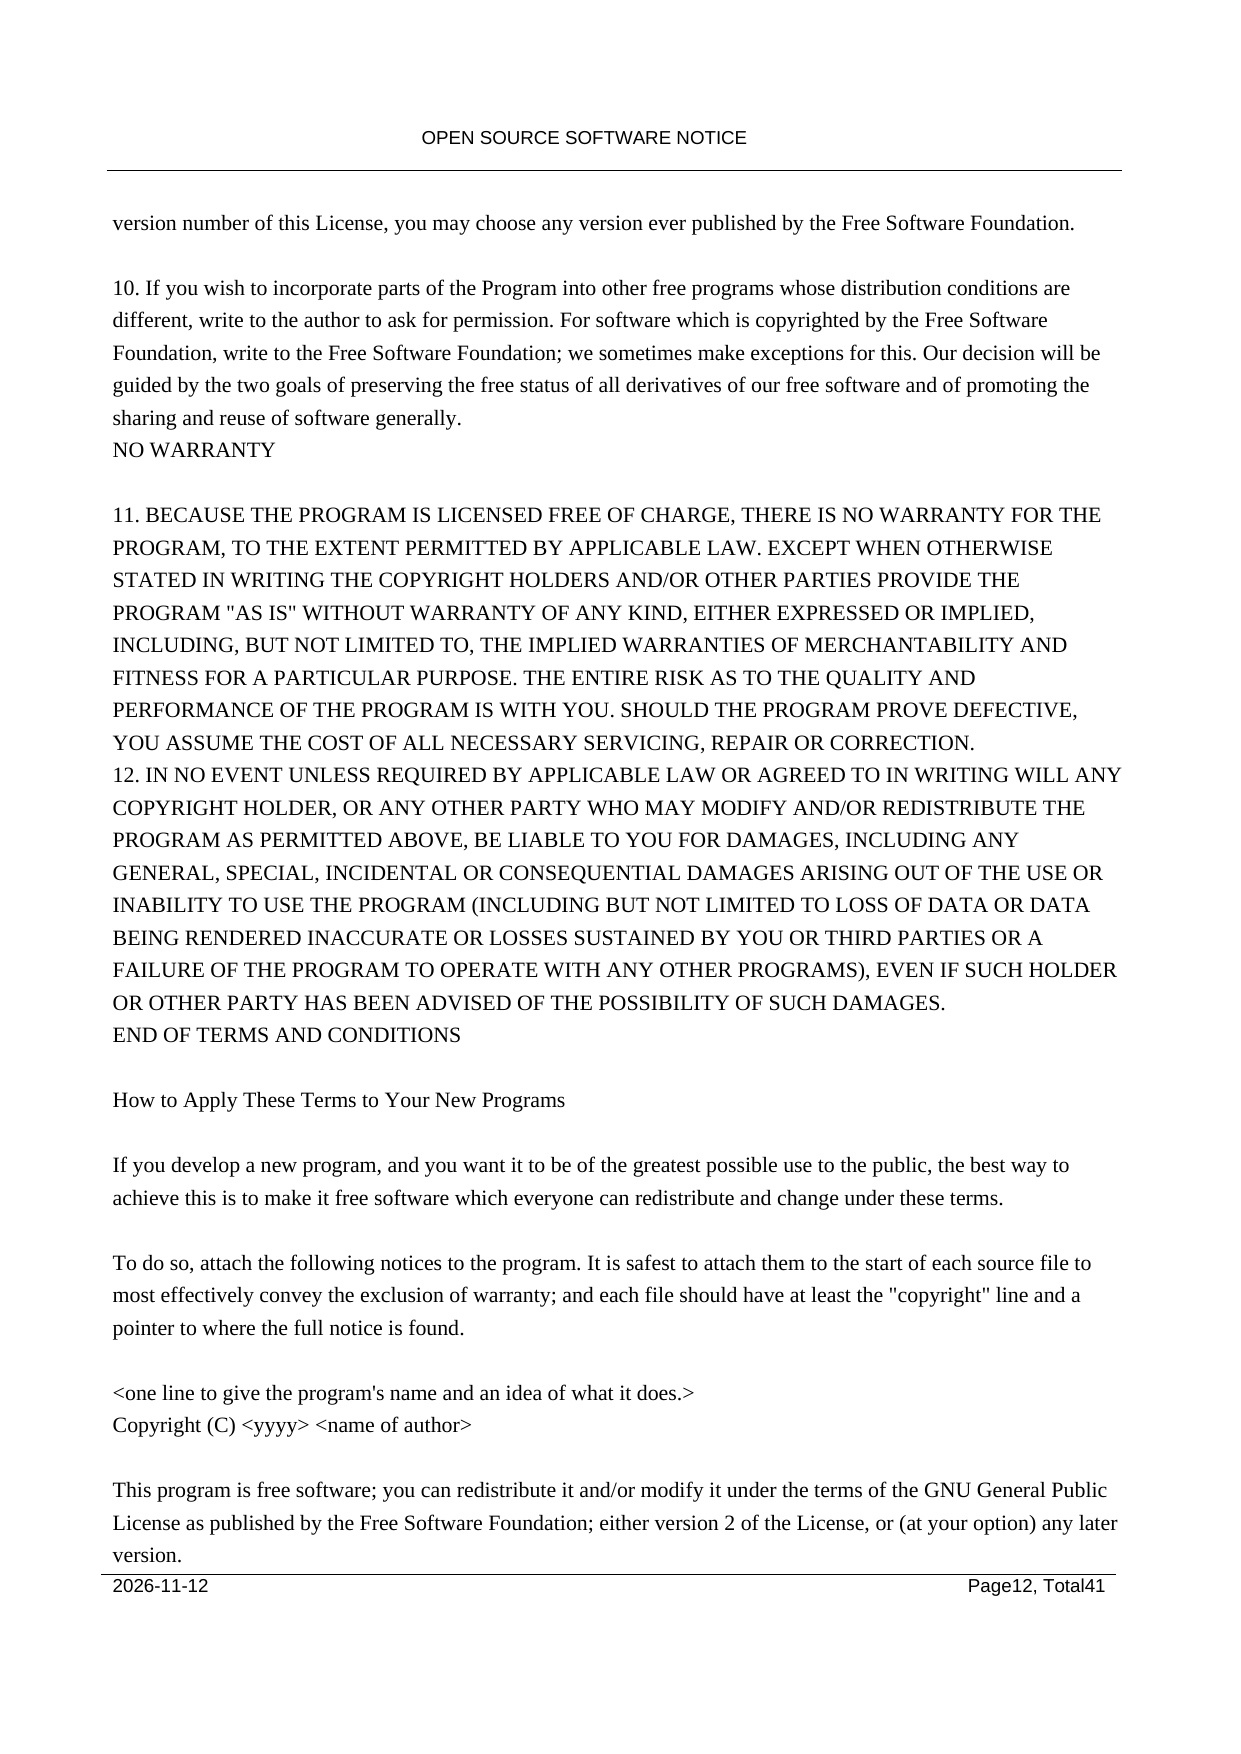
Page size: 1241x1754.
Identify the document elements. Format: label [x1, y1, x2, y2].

text [112, 206, 1128, 1571]
